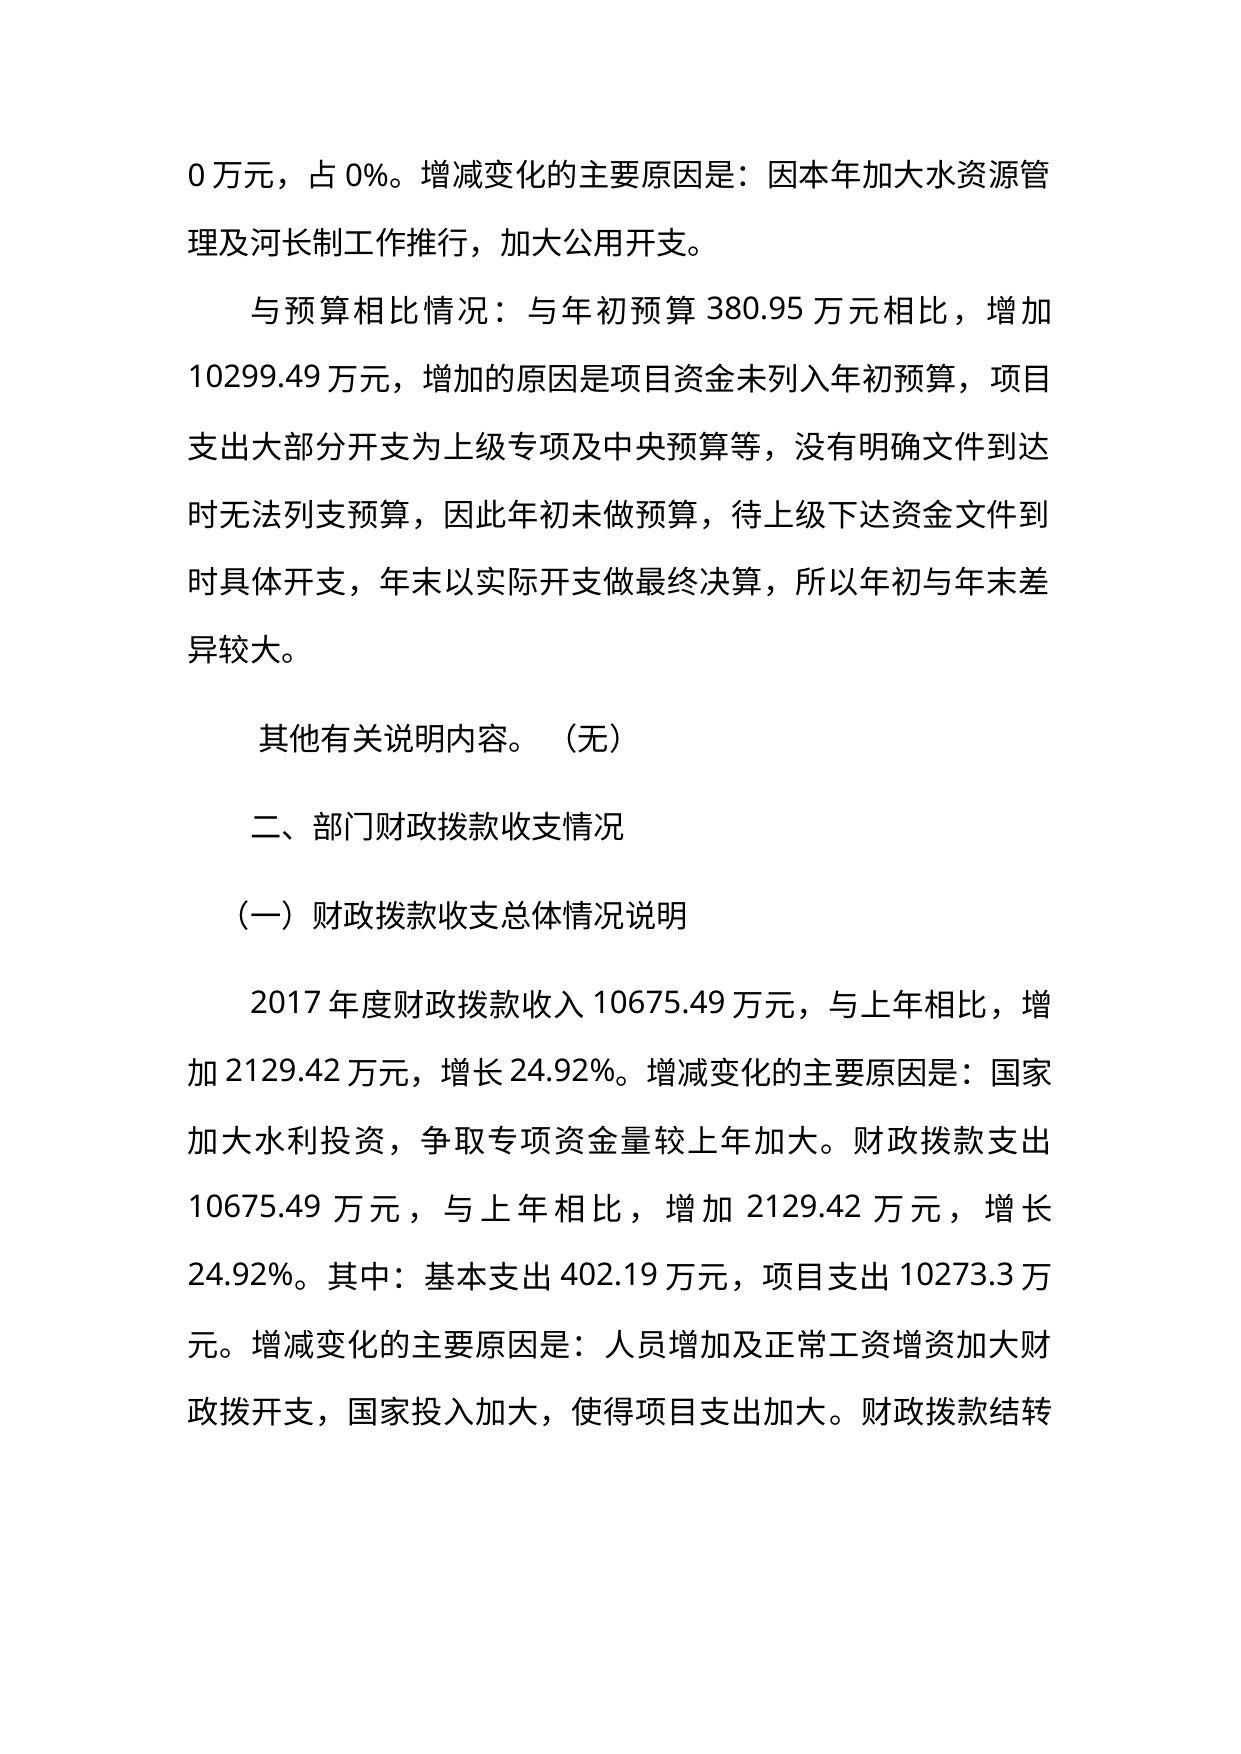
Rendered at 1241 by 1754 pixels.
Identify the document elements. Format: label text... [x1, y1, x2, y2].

list 其他有关说明内容。 （无） [169, 714, 1053, 759]
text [187, 150, 1053, 263]
list 部门财政拨款收支情况 [169, 803, 1053, 848]
list 与预算相比情况：与年初预算380.95万元相比，增加10299.49万元，增加的原因是项目资金未列入年初预算，项目支出大部分开支为上级专项及中央预算等，没有明确文件到达时无法列支预算，因此年初未做预算，待上级下达资金文件到时具体开支，年末以实际开支做最终决算，所以年初与年末差异较大。 [169, 286, 1053, 671]
list 财政拨款收支总体情况说明 [169, 891, 1053, 937]
